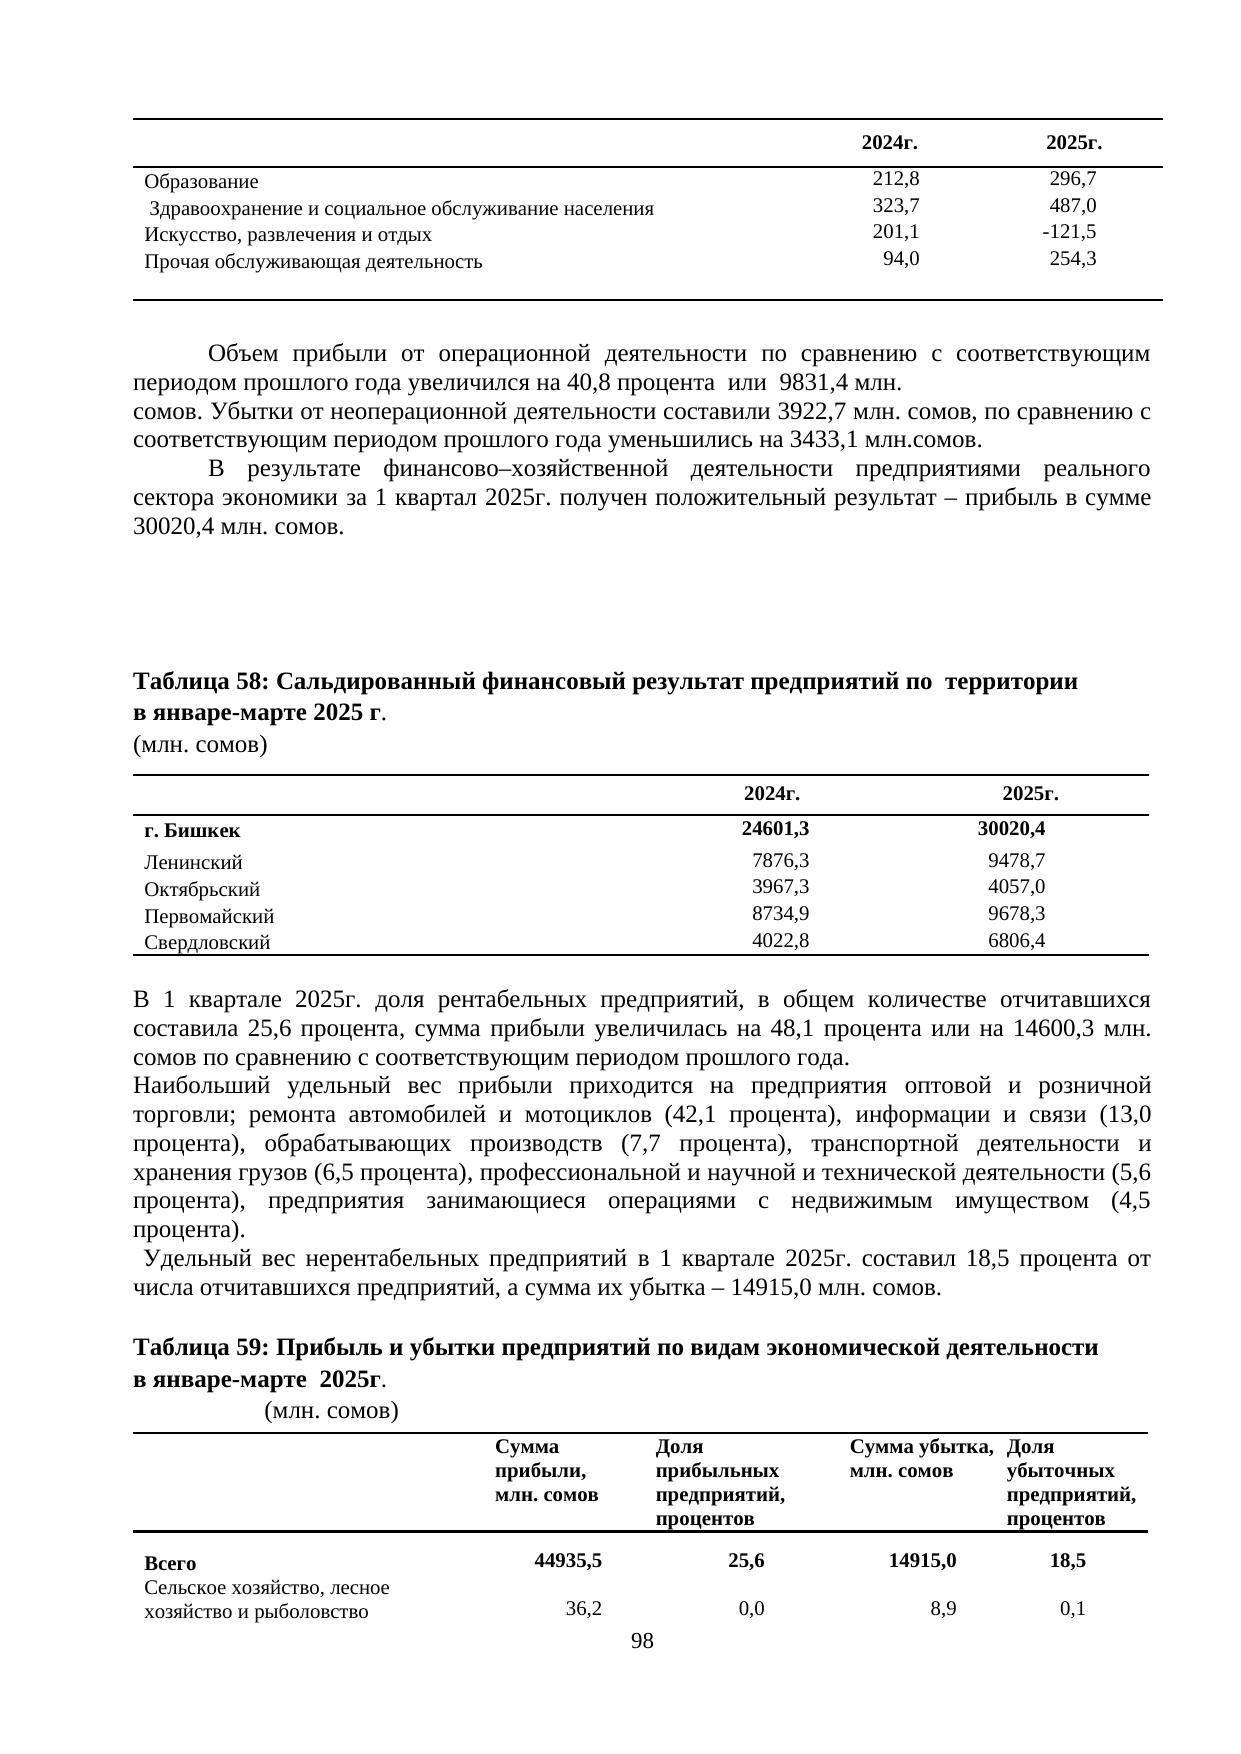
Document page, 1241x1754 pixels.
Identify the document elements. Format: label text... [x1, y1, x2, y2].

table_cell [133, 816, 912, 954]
text Таблица 58: Сальдированный финансовый результат предприятий по территории в январе-марте 2025 г. [133, 666, 1152, 726]
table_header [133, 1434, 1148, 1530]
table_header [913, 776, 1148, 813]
text (млн. сомов) [133, 729, 1152, 758]
text сомов. Убытки от неоперационной деятельности составили 3922,7 млн. сомов, по сравнению с соответствующим периодом прошлого года уменьшились на 3433,1 млн.сомов. [133, 396, 1152, 453]
text Удельный вес нерентабельных предприятий в 1 квартале 2025г. составил 18,5 процента от числа отчитавшихся предприятий, а сумма их убытка – 14915,0 млн. сомов. [133, 1243, 1152, 1301]
text Таблица 59: Прибыль и убытки предприятий по видам экономической деятельности в январе-марте 2025г. [133, 1332, 1152, 1392]
text (млн. сомов) [133, 1395, 1152, 1424]
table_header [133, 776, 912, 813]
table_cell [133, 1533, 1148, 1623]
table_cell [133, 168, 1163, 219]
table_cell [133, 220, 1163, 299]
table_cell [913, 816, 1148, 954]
text В результате финансово–хозяйственной деятельности предприятиями реального сектора экономики за 1 квартал 2025г. получен положительный результат – прибыль в сумме 30020,4 млн. сомов. [133, 453, 1152, 539]
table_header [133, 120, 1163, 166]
text В 1 квартале 2025г. доля рентабельных предприятий, в общем количестве отчитавшихся составила 25,6 процента, сумма прибыли увеличилась на 48,1 процента или на 14600,3 млн. сомов по сравнению с соответствующим периодом прошлого года. [133, 984, 1152, 1071]
text Объем прибыли от операционной деятельности по сравнению с соответствующим периодом прошлого года увеличился на 40,8 процента или 9831,4 млн. [133, 338, 1152, 396]
text Наибольший удельный вес прибыли приходится на предприятия оптовой и розничной торговли; ремонта автомобилей и мотоциклов (42,1 процента), информации и связи (13,0 процента), обрабатывающих производств (7,7 процента), транспортной деятельности и хранения грузов (6,5 процента), профессиональной и научной и технической деятельности (5,6 процента), предприятия занимающиеся операциями с недвижимым имуществом (4,5 процента). [133, 1071, 1152, 1243]
